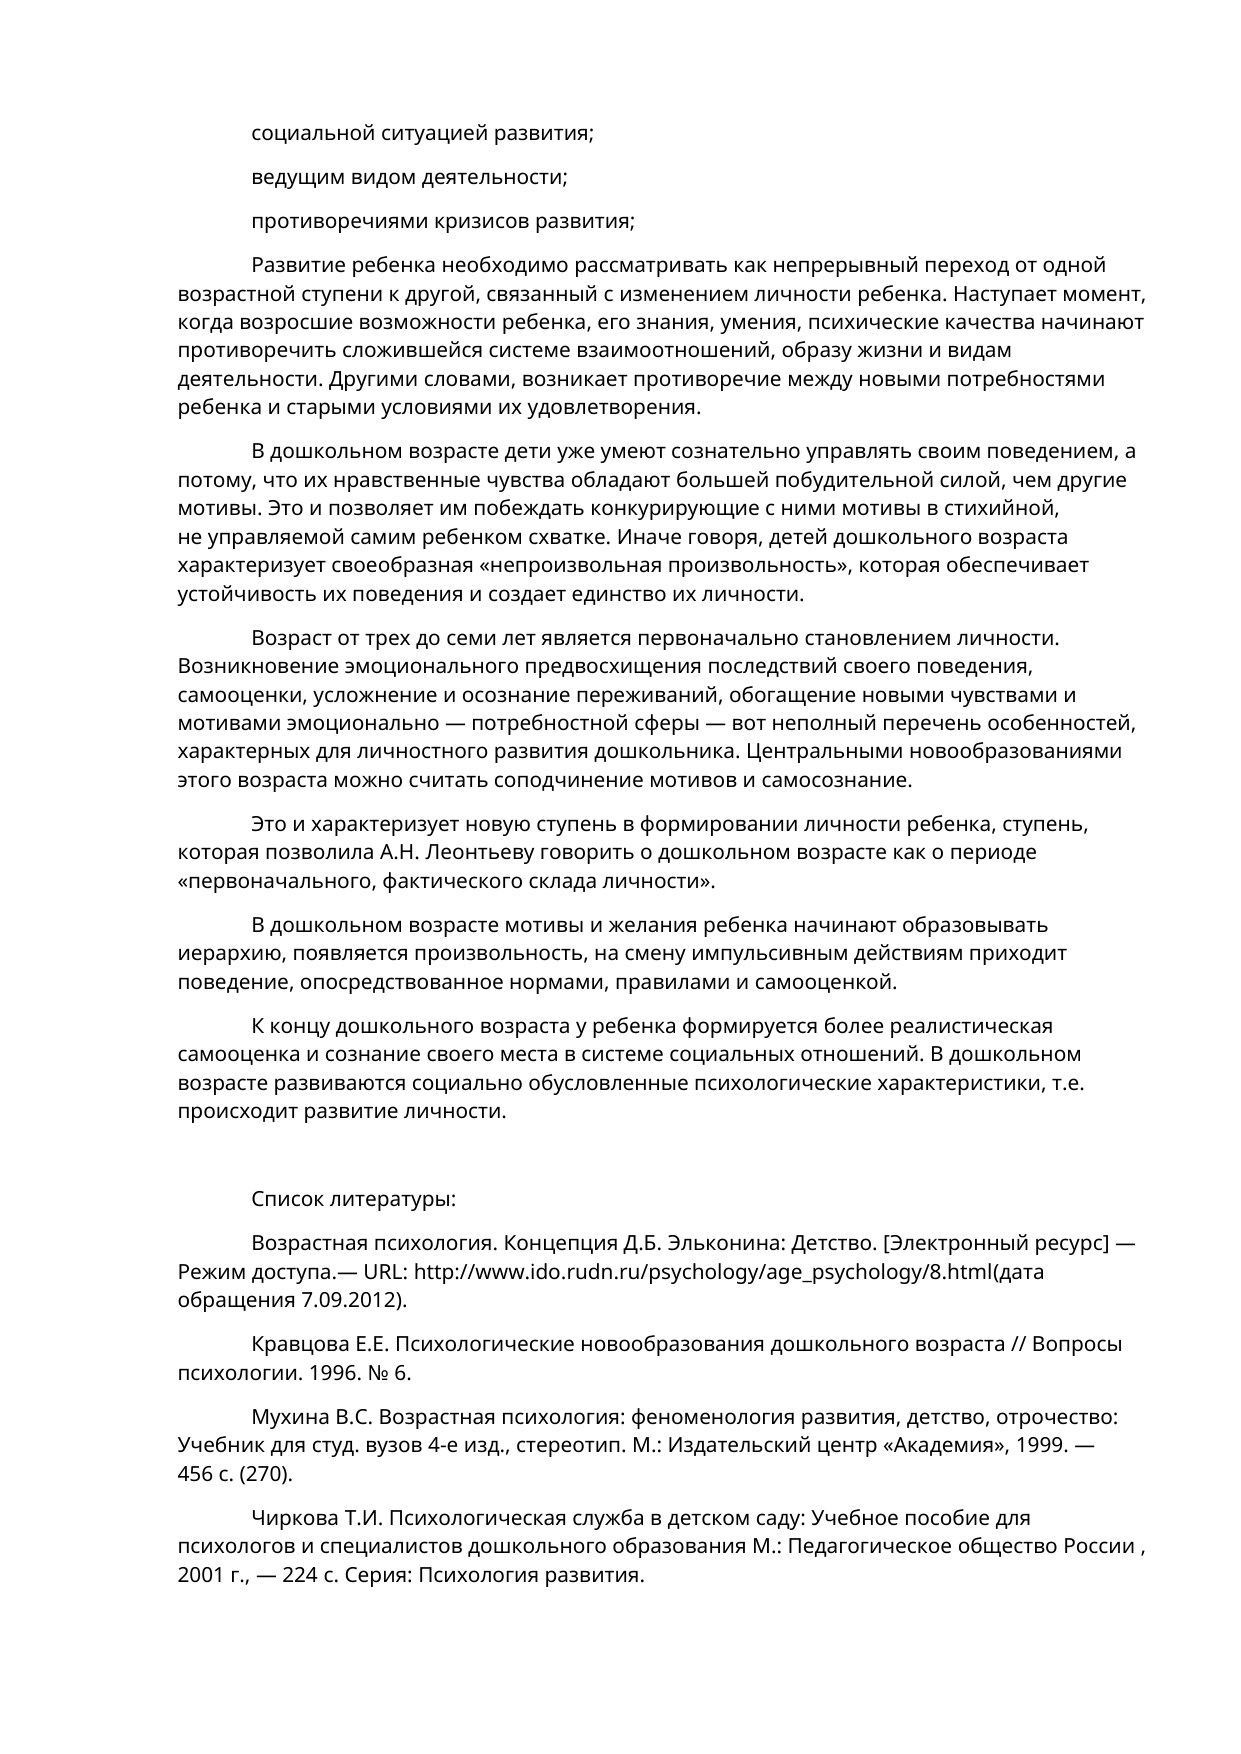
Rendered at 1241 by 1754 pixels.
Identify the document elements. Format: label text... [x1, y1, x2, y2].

text Развитие ребенка необходимо рассматривать как непрерывный переход от одной возрастной ступени к другой, связанный с изменением личности ребенка. Наступает момент, когда возросшие возможности ребенка, его знания, умения, психические качества начинают противоречить сложившейся системе взаимоотношений, образу жизни и видам деятельности. Другими словами, возникает противоречие между новыми потребностями ребенка и старыми условиями их удовлетворения. [177, 250, 1152, 421]
text Кравцова Е.Е. Психологические новообразования дошкольного возраста // Вопросы психологии. 1996. № 6. [177, 1329, 1152, 1386]
text социальной ситуацией развития; [177, 118, 1152, 147]
text противоречиями кризисов развития; [177, 206, 1152, 235]
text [177, 1503, 1152, 1588]
text К концу дошкольного возраста у ребенка формируется более реалистическая самооценка и сознание своего места в системе социальных отношений. В дошкольном возрасте развиваются социально обусловленные психологические характеристики, т.е. происходит развитие личности. [177, 1011, 1152, 1125]
text ведущим видом деятельности; [177, 162, 1152, 191]
text Список литературы: [177, 1184, 1152, 1213]
text Мухина В.С. Возрастная психология: феноменология развития, детство, отрочество: Учебник для студ. вузов 4-е изд., стереотип. М.: Издательский центр «Академия», 1999. — 456 с. (270). [177, 1402, 1152, 1487]
text Это и характеризует новую ступень в формировании личности ребенка, ступень, которая позволила А.Н. Леонтьеву говорить о дошкольном возрасте как о периоде «первоначального, фактического склада личности». [177, 809, 1152, 894]
text Возрастная психология. Концепция Д.Б. Эльконина: Детство. [Электронный ресурс] — Режим доступа.— URL: http://www.ido.rudn.ru/psychology/age_psychology/8.html(дата обращения 7.09.2012). [177, 1228, 1152, 1314]
text Возраст от трех до семи лет является первоначально становлением личности. Возникновение эмоционального предвосхищения последствий своего поведения, самооценки, усложнение и осознание переживаний, обогащение новыми чувствами и мотивами эмоционально — потребностной сферы — вот неполный перечень особенностей, характерных для личностного развития дошкольника. Центральными новообразованиями этого возраста можно считать соподчинение мотивов и самосознание. [177, 623, 1152, 793]
text В дошкольном возрасте мотивы и желания ребенка начинают образовывать иерархию, появляется произвольность, на смену импульсивным действиям приходит поведение, опосредствованное нормами, правилами и самооценкой. [177, 910, 1152, 995]
text В дошкольном возрасте дети уже умеют сознательно управлять своим поведением, а потому, что их нравственные чувства обладают большей побудительной силой, чем другие мотивы. Это и позволяет им побеждать конкурирующие с ними мотивы в стихийной, не управляемой самим ребенком схватке. Иначе говоря, детей дошкольного возраста характеризует своеобразная «непроизвольная произвольность», которая обеспечивает устойчивость их поведения и создает единство их личности. [177, 437, 1152, 607]
